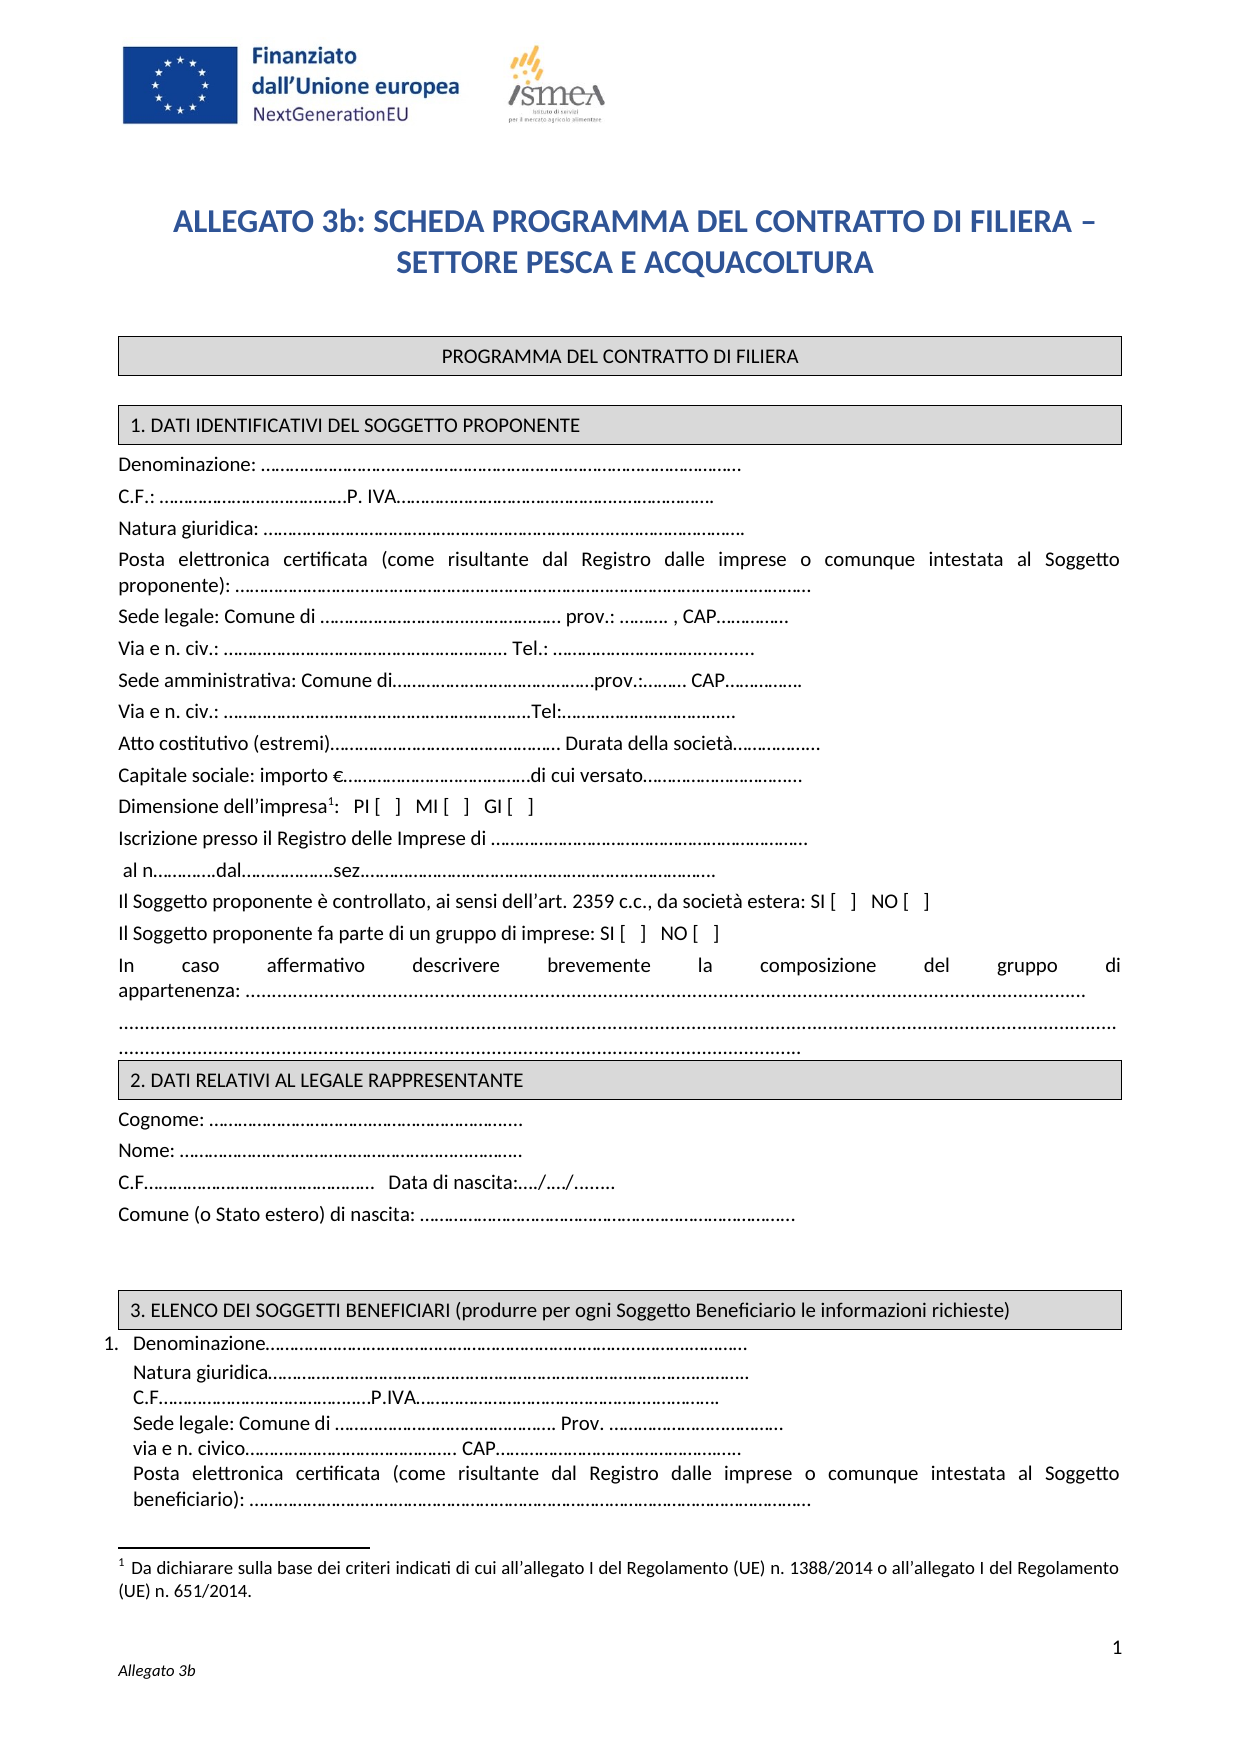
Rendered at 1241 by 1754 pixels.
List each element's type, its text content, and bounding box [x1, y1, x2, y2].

text Comune (o Stato estero) di nascita: …………………………………………………………………... [118, 1201, 1122, 1226]
list via e n. civico…………………………………….. CAP……………………………………….….. [133, 1435, 1122, 1461]
text Dimensione dell’impresa: PI [ ] MI [ ] GI [ ] [118, 793, 1122, 819]
text Nome: …………………………………………………...……….. [118, 1138, 1122, 1163]
text Il Soggetto proponente fa parte di un gruppo di imprese: SI [ ] NO [ ] [118, 920, 1122, 946]
table_header 3. ELENCO DEI SOGGETTI BENEFICIARI (produrre per ogni Soggetto Beneficiario le informazioni richieste) [119, 1291, 1121, 1329]
text Sede legale: Comune di …………………………..……………… prov.: ………. , CAP…………… [118, 603, 1122, 629]
text C.F………………………………………… Data di nascita:…./.…/........ [118, 1169, 1122, 1195]
text Via e n. civ.: ……………………………………………………….Tel:……………………………... [118, 698, 1122, 724]
table_header 2. DATI RELATIVI AL LEGALE RAPPRESENTANTE [119, 1061, 1121, 1099]
text Atto costitutivo (estremi)………………………………………… Durata della società……………... [118, 730, 1122, 756]
table_header PROGRAMMA DEL CONTRATTO DI FILIERA [119, 337, 1121, 375]
text Posta elettronica certificata (come risultante dal Registro dalle imprese o comunque intestata al Soggetto proponente): ………………………………………………………………………………………………………… [118, 546, 1122, 597]
subtitle Allegato 3b: Scheda Programma del Contratto di filiera – SETTORE PESCA E ACQUACOLTURA [148, 200, 1122, 282]
text Natura giuridica: ……………………………………………………………...………………………. [118, 515, 1122, 540]
list Denominazione…………………………………………………………………...……….………… [103, 1330, 1122, 1355]
text Capitale sociale: importo €…………………………………di cui versato…………………………... [118, 762, 1122, 787]
text C.F.: …………………………………P. IVA………………………………………..………………. [118, 483, 1122, 508]
picture [111, 37, 478, 134]
text Cognome: …………………………….……………………….... [118, 1106, 1122, 1131]
text Il Soggetto proponente è controllato, ai sensi dell’art. 2359 c.c., da società estera: SI [ ] NO [ ] [118, 888, 1122, 914]
list Sede legale: Comune di ………………………………………. Prov. …………………...………… [133, 1410, 1122, 1435]
list Natura giuridica……………………………………………………………………………..……….. [133, 1359, 1122, 1384]
text Denominazione: ……………………….……………………………………………………………… [118, 451, 1122, 477]
table_header 1. DATI IDENTIFICATIVI DEL SOGGETTO PROPONENTE [119, 406, 1121, 444]
picture [493, 40, 620, 131]
text Via e n. civ.: ………………………………………………….. Tel.: …………………………........... [118, 635, 1122, 661]
text Sede amministrativa: Comune di……………………………………prov.:……… CAP……………. [118, 667, 1122, 692]
text In caso affermativo descrivere brevemente la composizione del gruppo di appartenenza: ................................................................................................................................................................ [118, 952, 1122, 1003]
list C.F…………………………………..…P.IVA…………………………………………..…………. [133, 1384, 1122, 1410]
text ................................................................................................................................................................................................................................................................................................................................ [118, 1009, 1122, 1060]
text Iscrizione presso il Registro delle Imprese di ………………………………………………………… [118, 825, 1122, 851]
text al n………….dal……………….sez.………………………………………………………………. [118, 857, 1122, 882]
